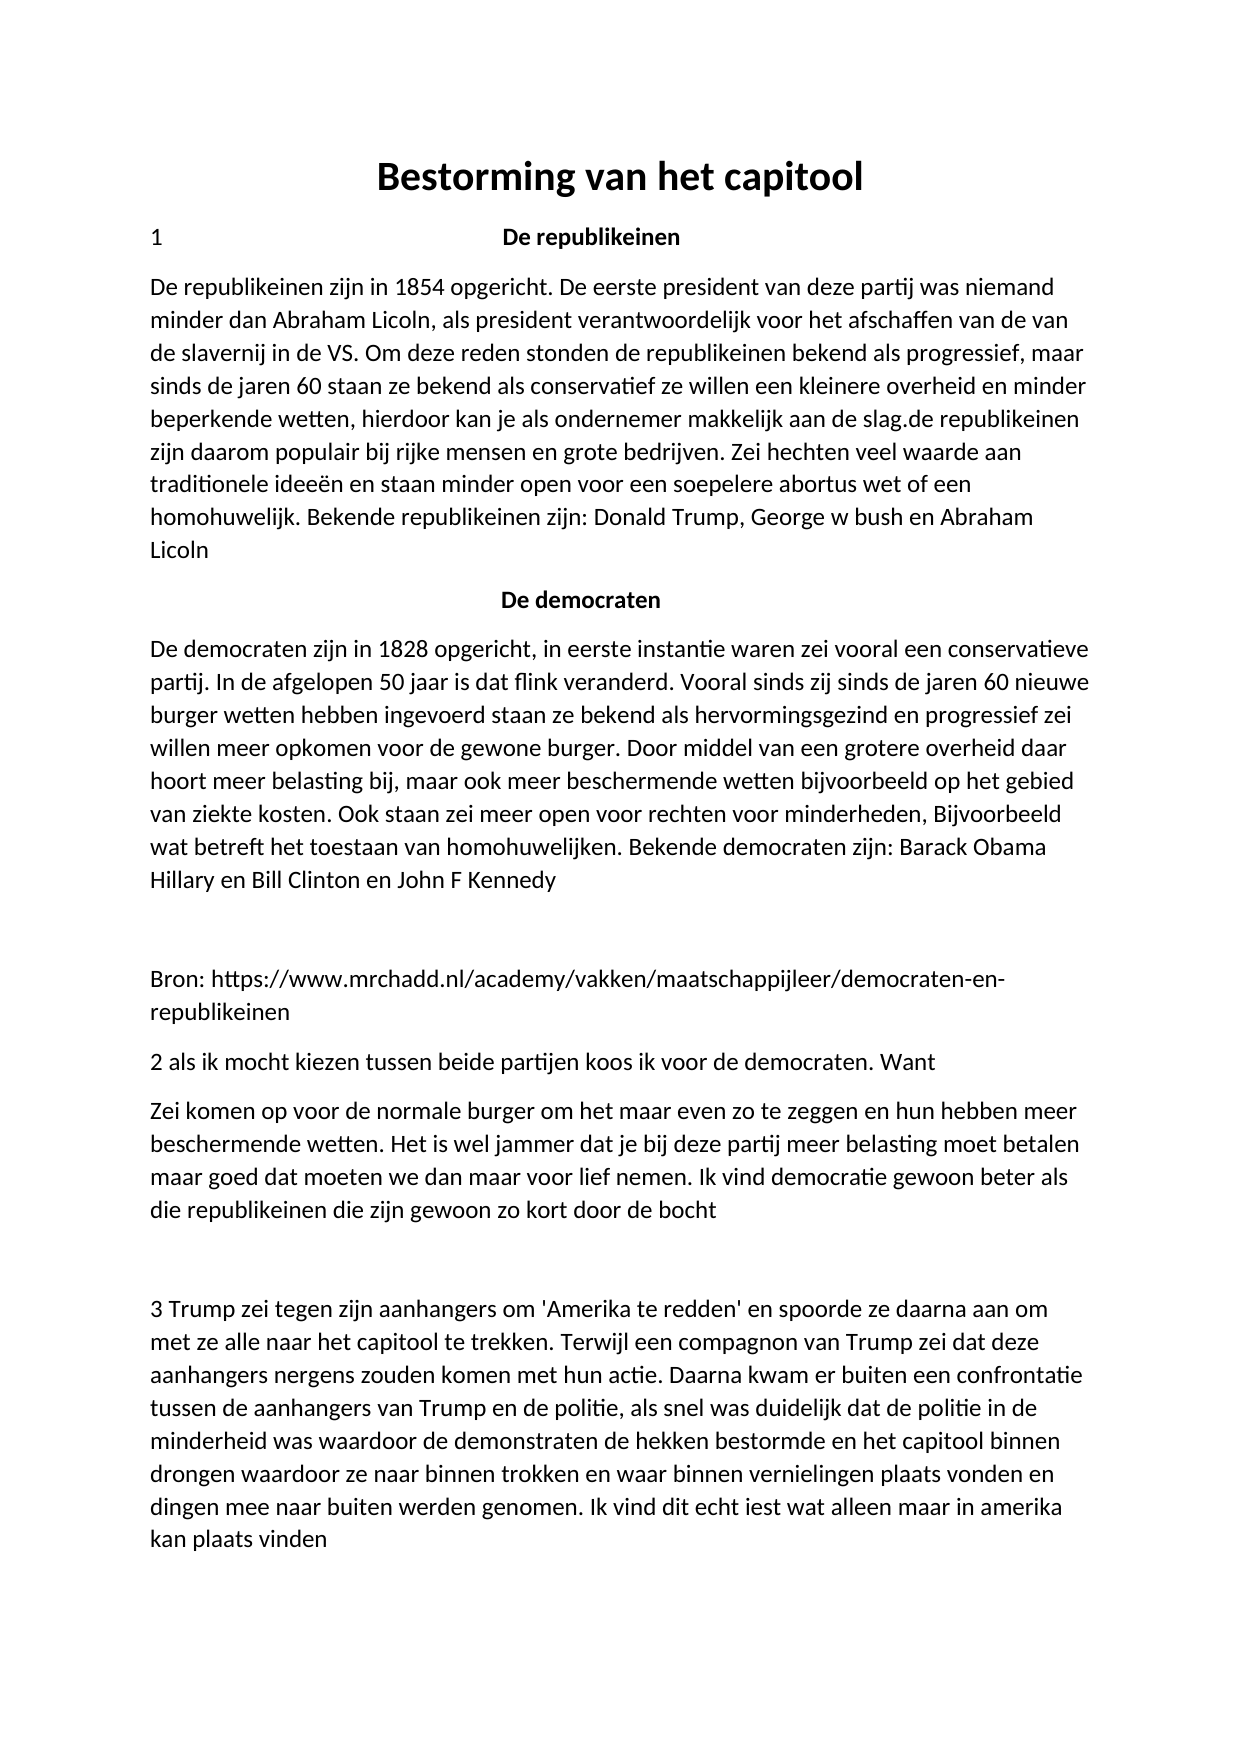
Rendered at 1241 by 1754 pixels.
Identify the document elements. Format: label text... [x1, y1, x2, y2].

text Zei komen op voor de normale burger om het maar even zo te zeggen en hun hebben meer beschermende wetten. Het is wel jammer dat je bij deze partij meer belasting moet betalen maar goed dat moeten we dan maar voor lief nemen. Ik vind democratie gewoon beter als die republikeinen die zijn gewoon zo kort door de bocht [150, 1095, 1090, 1224]
text De democraten [150, 584, 1090, 614]
text Bron: https://www.mrchadd.nl/academy/vakken/maatschappijleer/democraten-en-republikeinen [150, 963, 1090, 1027]
text De republikeinen zijn in 1854 opgericht. De eerste president van deze partij was niemand minder dan Abraham Licoln, als president verantwoordelijk voor het afschaffen van de van de slavernij in de VS. Om deze reden stonden de republikeinen bekend als progressief, maar sinds de jaren 60 staan ze bekend als conservatief ze willen een kleinere overheid en minder beperkende wetten, hierdoor kan je als ondernemer makkelijk aan de slag.de republikeinen zijn daarom populair bij rijke mensen en grote bedrijven. Zei hechten veel waarde aan traditionele ideeën en staan minder open voor een soepelere abortus wet of een homohuwelijk. Bekende republikeinen zijn: Donald Trump, George w bush en Abraham Licoln [150, 271, 1090, 565]
text Bestorming van het capitool [150, 150, 1090, 201]
text 3 Trump zei tegen zijn aanhangers om 'Amerika te redden' en spoorde ze daarna aan om met ze alle naar het capitool te trekken. Terwijl een compagnon van Trump zei dat deze aanhangers nergens zouden komen met hun actie. Daarna kwam er buiten een confrontatie tussen de aanhangers van Trump en de politie, als snel was duidelijk dat de politie in de minderheid was waardoor de demonstraten de hekken bestormde en het capitool binnen drongen waardoor ze naar binnen trokken en waar binnen vernielingen plaats vonden en dingen mee naar buiten werden genomen. Ik vind dit echt iest wat alleen maar in amerika kan plaats vinden [150, 1293, 1090, 1554]
text 2 als ik mocht kiezen tussen beide partijen koos ik voor de democraten. Want [150, 1046, 1090, 1076]
text De democraten zijn in 1828 opgericht, in eerste instantie waren zei vooral een conservatieve partij. In de afgelopen 50 jaar is dat flink veranderd. Vooral sinds zij sinds de jaren 60 nieuwe burger wetten hebben ingevoerd staan ze bekend als hervormingsgezind en progressief zei willen meer opkomen voor de gewone burger. Door middel van een grotere overheid daar hoort meer belasting bij, maar ook meer beschermende wetten bijvoorbeeld op het gebied van ziekte kosten. Ook staan zei meer open voor rechten voor minderheden, Bijvoorbeeld wat betreft het toestaan van homohuwelijken. Bekende democraten zijn: Barack Obama Hillary en Bill Clinton en John F Kennedy [150, 634, 1090, 894]
text 1 De republikeinen [150, 222, 1090, 252]
